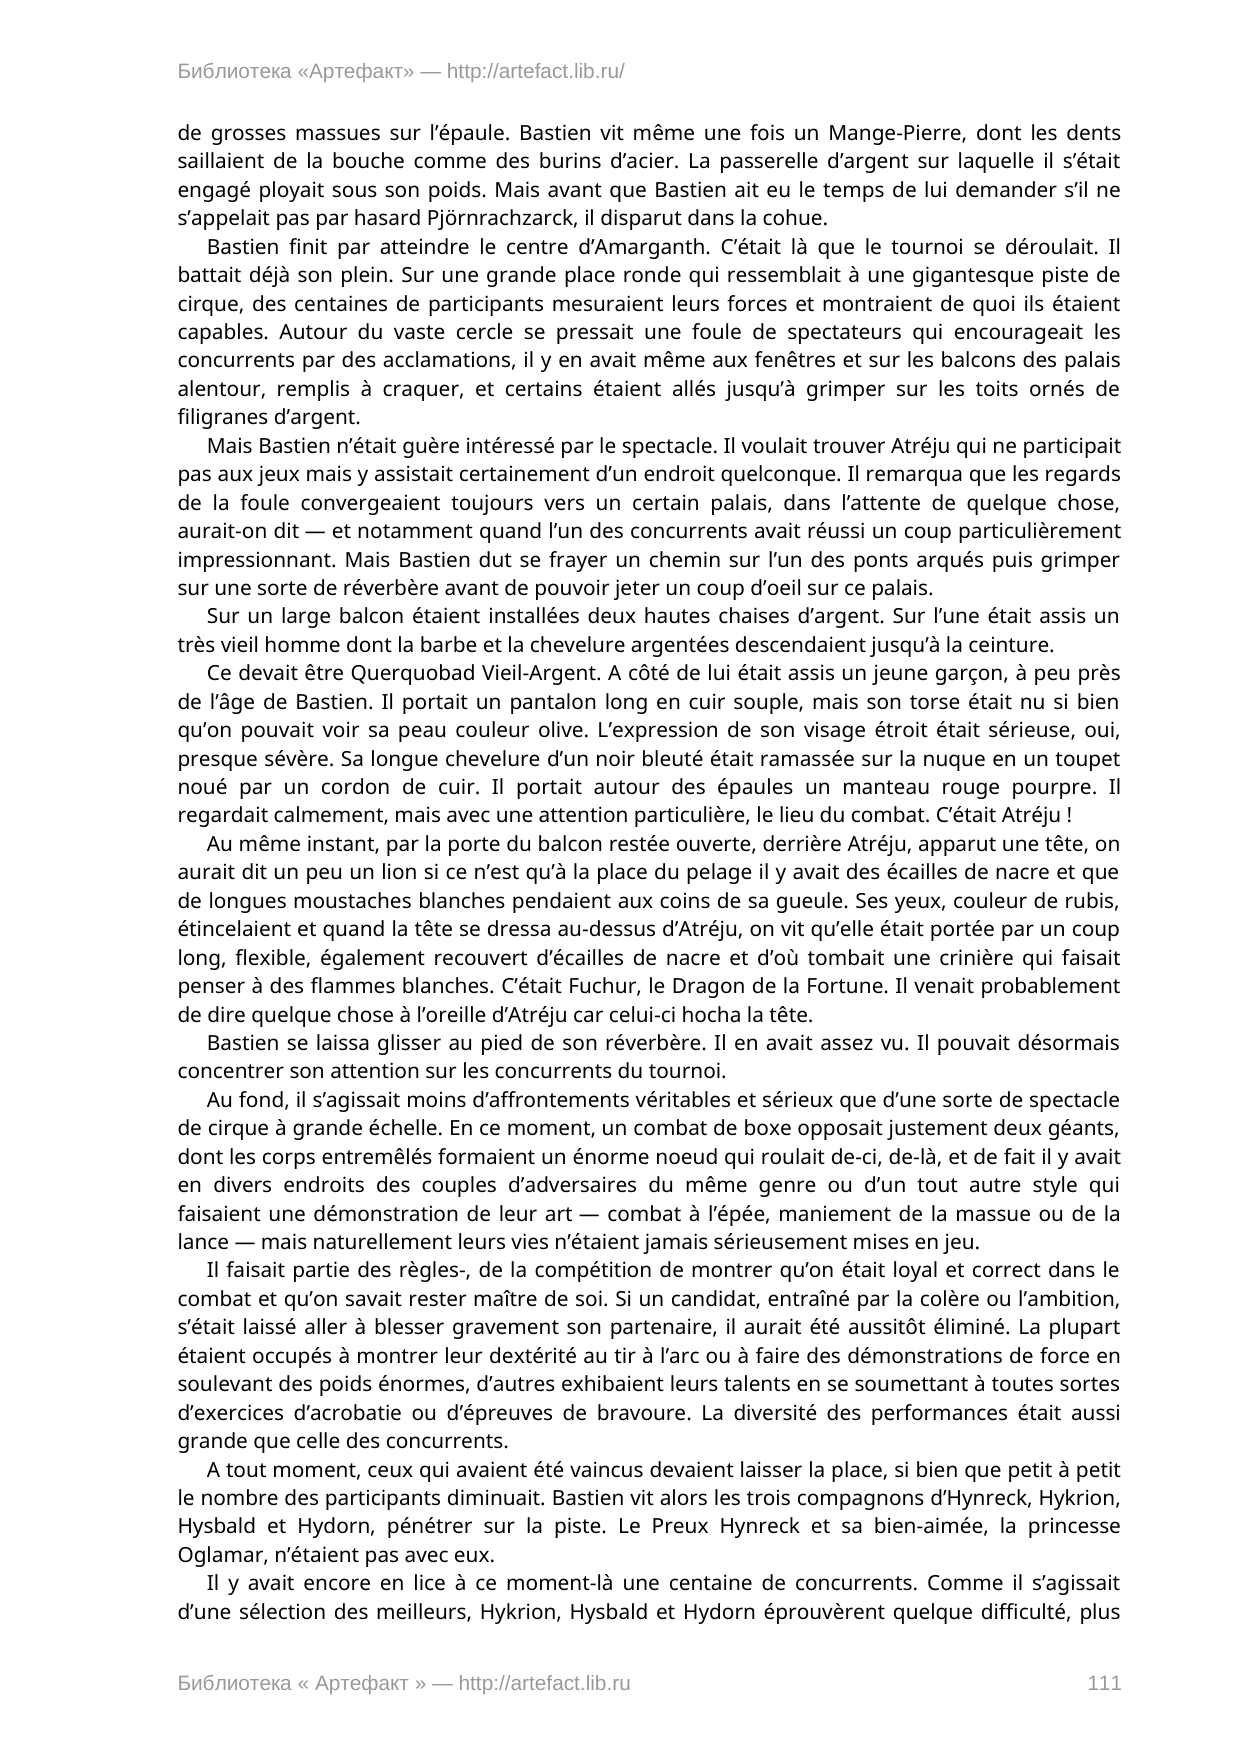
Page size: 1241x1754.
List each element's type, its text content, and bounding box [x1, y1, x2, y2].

text Mais Bastien n’était guère intéressé par le spectacle. Il voulait trouver Atréju qui ne participait pas aux jeux mais y assistait certainement d’un endroit quelconque. Il remarqua que les regards de la foule convergeaient toujours vers un certain palais, dans l’attente de quelque chose, aurait-on dit — et notamment quand l’un des concurrents avait réussi un coup particulièrement impressionnant. Mais Bastien dut se frayer un chemin sur l’un des ponts arqués puis grimper sur une sorte de réverbère avant de pouvoir jeter un coup d’oeil sur ce palais. [177, 431, 1122, 602]
text Ce devait être Querquobad Vieil-Argent. A côté de lui était assis un jeune garçon, à peu près de l’âge de Bastien. Il portait un pantalon long en cuir souple, mais son torse était nu si bien qu’on pouvait voir sa peau couleur olive. L’expression de son visage étroit était sérieuse, oui, presque sévère. Sa longue chevelure d’un noir bleuté était ramassée sur la nuque en un toupet noué par un cordon de cuir. Il portait autour des épaules un manteau rouge pourpre. Il regardait calmement, mais avec une attention particulière, le lieu du combat. C’était Atréju ! [177, 658, 1122, 829]
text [177, 1568, 1122, 1625]
text Bastien se laissa glisser au pied de son réverbère. Il en avait assez vu. Il pouvait désormais concentrer son attention sur les concurrents du tournoi. [177, 1028, 1122, 1085]
text A tout moment, ceux qui avaient été vaincus devaient laisser la place, si bien que petit à petit le nombre des participants diminuait. Bastien vit alors les trois compagnons d’Hynreck, Hykrion, Hysbald et Hydorn, pénétrer sur la piste. Le Preux Hynreck et sa bien-aimée, la princesse Oglamar, n’étaient pas avec eux. [177, 1455, 1122, 1568]
text Au fond, il s’agissait moins d’affrontements véritables et sérieux que d’une sorte de spectacle de cirque à grande échelle. En ce moment, un combat de boxe opposait justement deux géants, dont les corps entremêlés formaient un énorme noeud qui roulait de-ci, de-là, et de fait il y avait en divers endroits des couples d’adversaires du même genre ou d’un tout autre style qui faisaient une démonstration de leur art — combat à l’épée, maniement de la massue ou de la lance — mais naturellement leurs vies n’étaient jamais sérieusement mises en jeu. [177, 1085, 1122, 1256]
text Au même instant, par la porte du balcon restée ouverte, derrière Atréju, apparut une tête, on aurait dit un peu un lion si ce n’est qu’à la place du pelage il y avait des écailles de nacre et que de longues moustaches blanches pendaient aux coins de sa gueule. Ses yeux, couleur de rubis, étincelaient et quand la tête se dressa au-dessus d’Atréju, on vit qu’elle était portée par un coup long, flexible, également recouvert d’écailles de nacre et d’où tombait une crinière qui faisait penser à des flammes blanches. C’était Fuchur, le Dragon de la Fortune. Il venait probablement de dire quelque chose à l’oreille d’Atréju car celui-ci hocha la tête. [177, 829, 1122, 1028]
text Bastien finit par atteindre le centre d’Amarganth. C’était là que le tournoi se déroulait. Il battait déjà son plein. Sur une grande place ronde qui ressemblait à une gigantesque piste de cirque, des centaines de participants mesuraient leurs forces et montraient de quoi ils étaient capables. Autour du vaste cercle se pressait une foule de spectateurs qui encourageait les concurrents par des acclamations, il y en avait même aux fenêtres et sur les balcons des palais alentour, remplis à craquer, et certains étaient allés jusqu’à grimper sur les toits ornés de filigranes d’argent. [177, 232, 1122, 431]
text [177, 118, 1122, 232]
text Il faisait partie des règles-, de la compétition de montrer qu’on était loyal et correct dans le combat et qu’on savait rester maître de soi. Si un candidat, entraîné par la colère ou l’ambition, s’était laissé aller à blesser gravement son partenaire, il aurait été aussitôt éliminé. La plupart étaient occupés à montrer leur dextérité au tir à l’arc ou à faire des démonstrations de force en soulevant des poids énormes, d’autres exhibaient leurs talents en se soumettant à toutes sortes d’exercices d’acrobatie ou d’épreuves de bravoure. La diversité des performances était aussi grande que celle des concurrents. [177, 1256, 1122, 1455]
text Sur un large balcon étaient installées deux hautes chaises d’argent. Sur l’une était assis un très vieil homme dont la barbe et la chevelure argentées descendaient jusqu’à la ceinture. [177, 602, 1122, 658]
